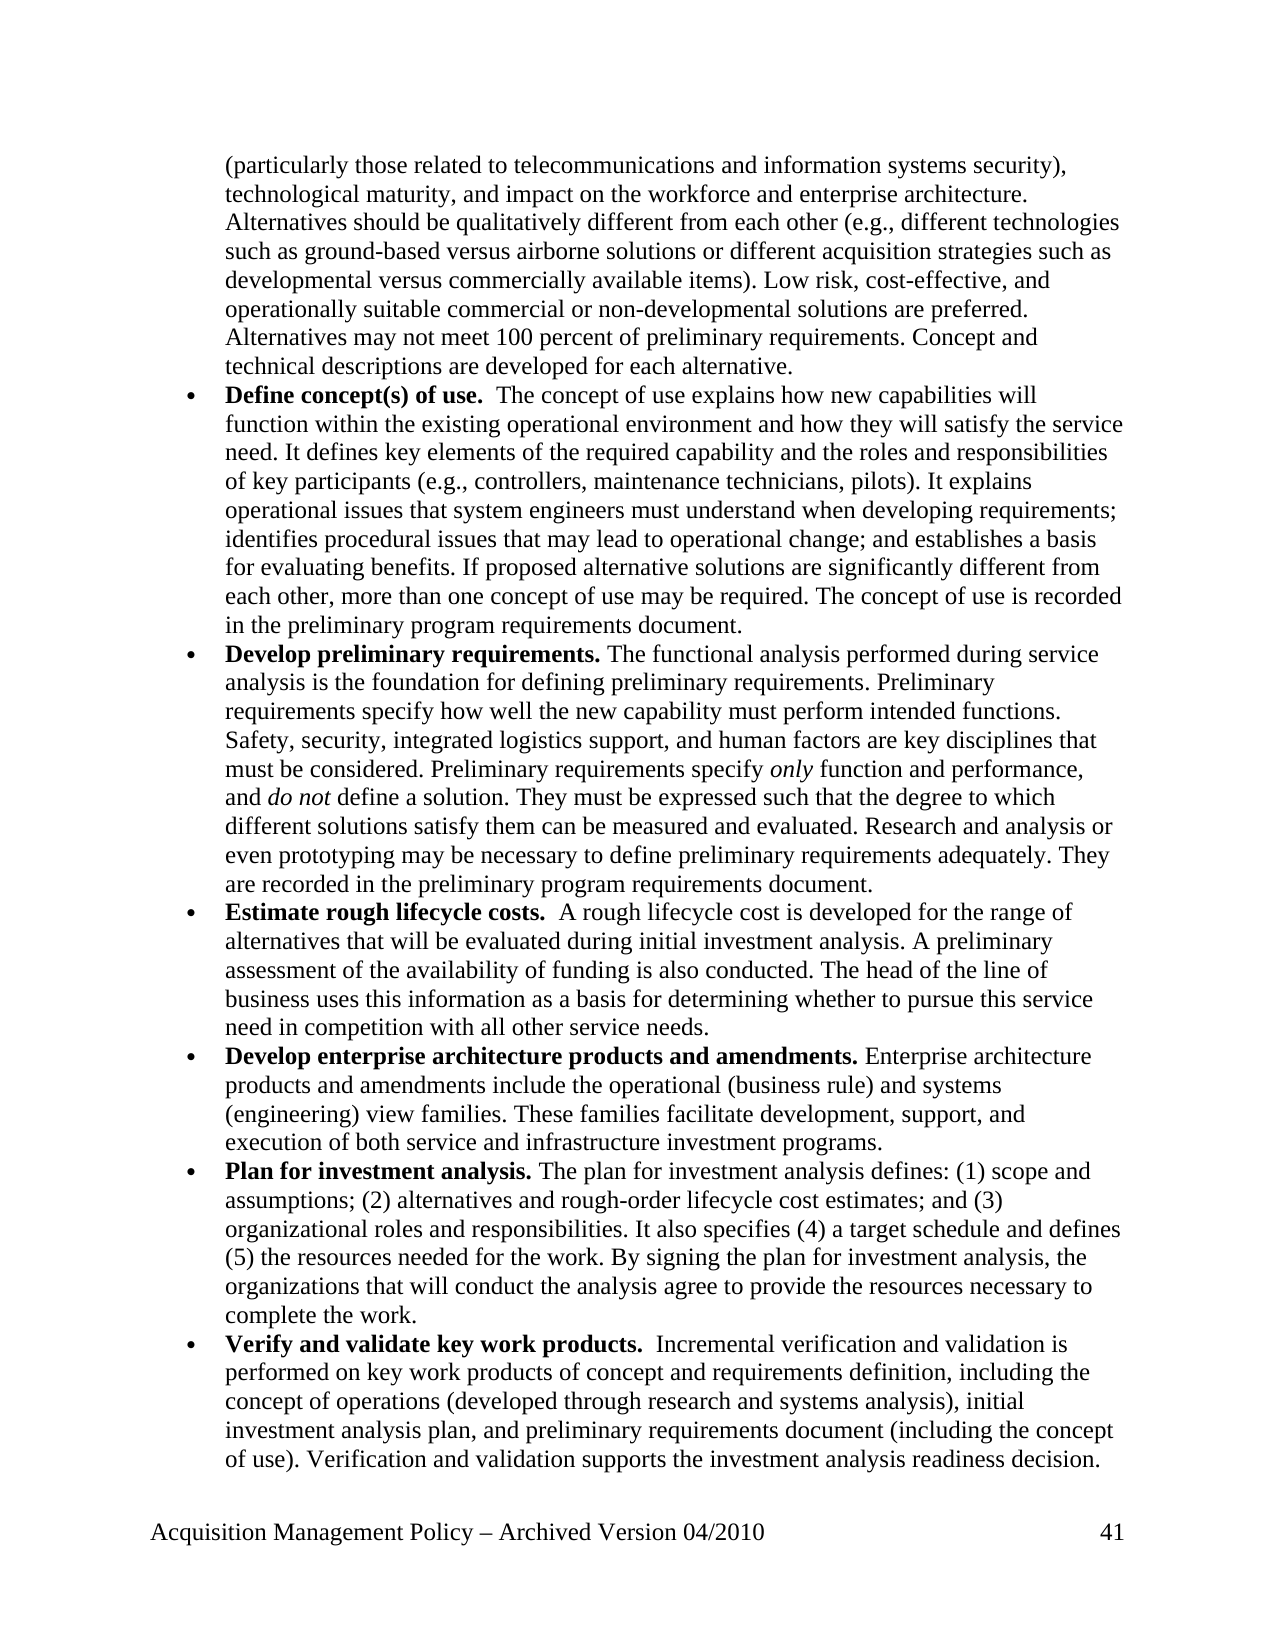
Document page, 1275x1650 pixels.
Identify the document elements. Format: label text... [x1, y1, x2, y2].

list Define concept(s) of use. The concept of use explains how new capabilities will function within the existing operational environment and how they will satisfy the service need. It defines key elements of the required capability and the roles and responsibilities of key participants (e.g., controllers, maintenance technicians, pilots). It explains operational issues that system engineers must understand when developing requirements; identifies procedural issues that may lead to operational change; and establishes a basis for evaluating benefits. If proposed alternative solutions are significantly different from each other, more than one concept of use may be required. The concept of use is recorded in the preliminary program requirements document. [187, 380, 1125, 639]
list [187, 150, 1125, 380]
list Develop preliminary requirements. The functional analysis performed during service analysis is the foundation for defining preliminary requirements. Preliminary requirements specify how well the new capability must perform intended functions. Safety, security, integrated logistics support, and human factors are key disciplines that must be considered. Preliminary requirements specify only function and performance, and do not define a solution. They must be expressed such that the degree to which different solutions satisfy them can be measured and evaluated. Research and analysis or even prototyping may be necessary to define preliminary requirements adequately. They are recorded in the preliminary program requirements document. [187, 639, 1125, 897]
list Verify and validate key work products. Incremental verification and validation is performed on key work products of concept and requirements definition, including the concept of operations (developed through research and systems analysis), initial investment analysis plan, and preliminary requirements document (including the concept of use). Verification and validation supports the investment analysis readiness decision. [187, 1329, 1125, 1472]
list Estimate rough lifecycle costs. A rough lifecycle cost is developed for the range of alternatives that will be evaluated during initial investment analysis. A preliminary assessment of the availability of funding is also conducted. The head of the line of business uses this information as a basis for determining whether to pursue this service need in competition with all other service needs. [187, 897, 1125, 1041]
list Develop enterprise architecture products and amendments. Enterprise architecture products and amendments include the operational (business rule) and systems (engineering) view families. These families facilitate development, support, and execution of both service and infrastructure investment programs. [187, 1041, 1125, 1156]
list Plan for investment analysis. The plan for investment analysis defines: (1) scope and assumptions; (2) alternatives and rough-order lifecycle cost estimates; and (3) organizational roles and responsibilities. It also specifies (4) a target schedule and defines (5) the resources needed for the work. By signing the plan for investment analysis, the organizations that will conduct the analysis agree to provide the resources necessary to complete the work. [187, 1156, 1125, 1329]
